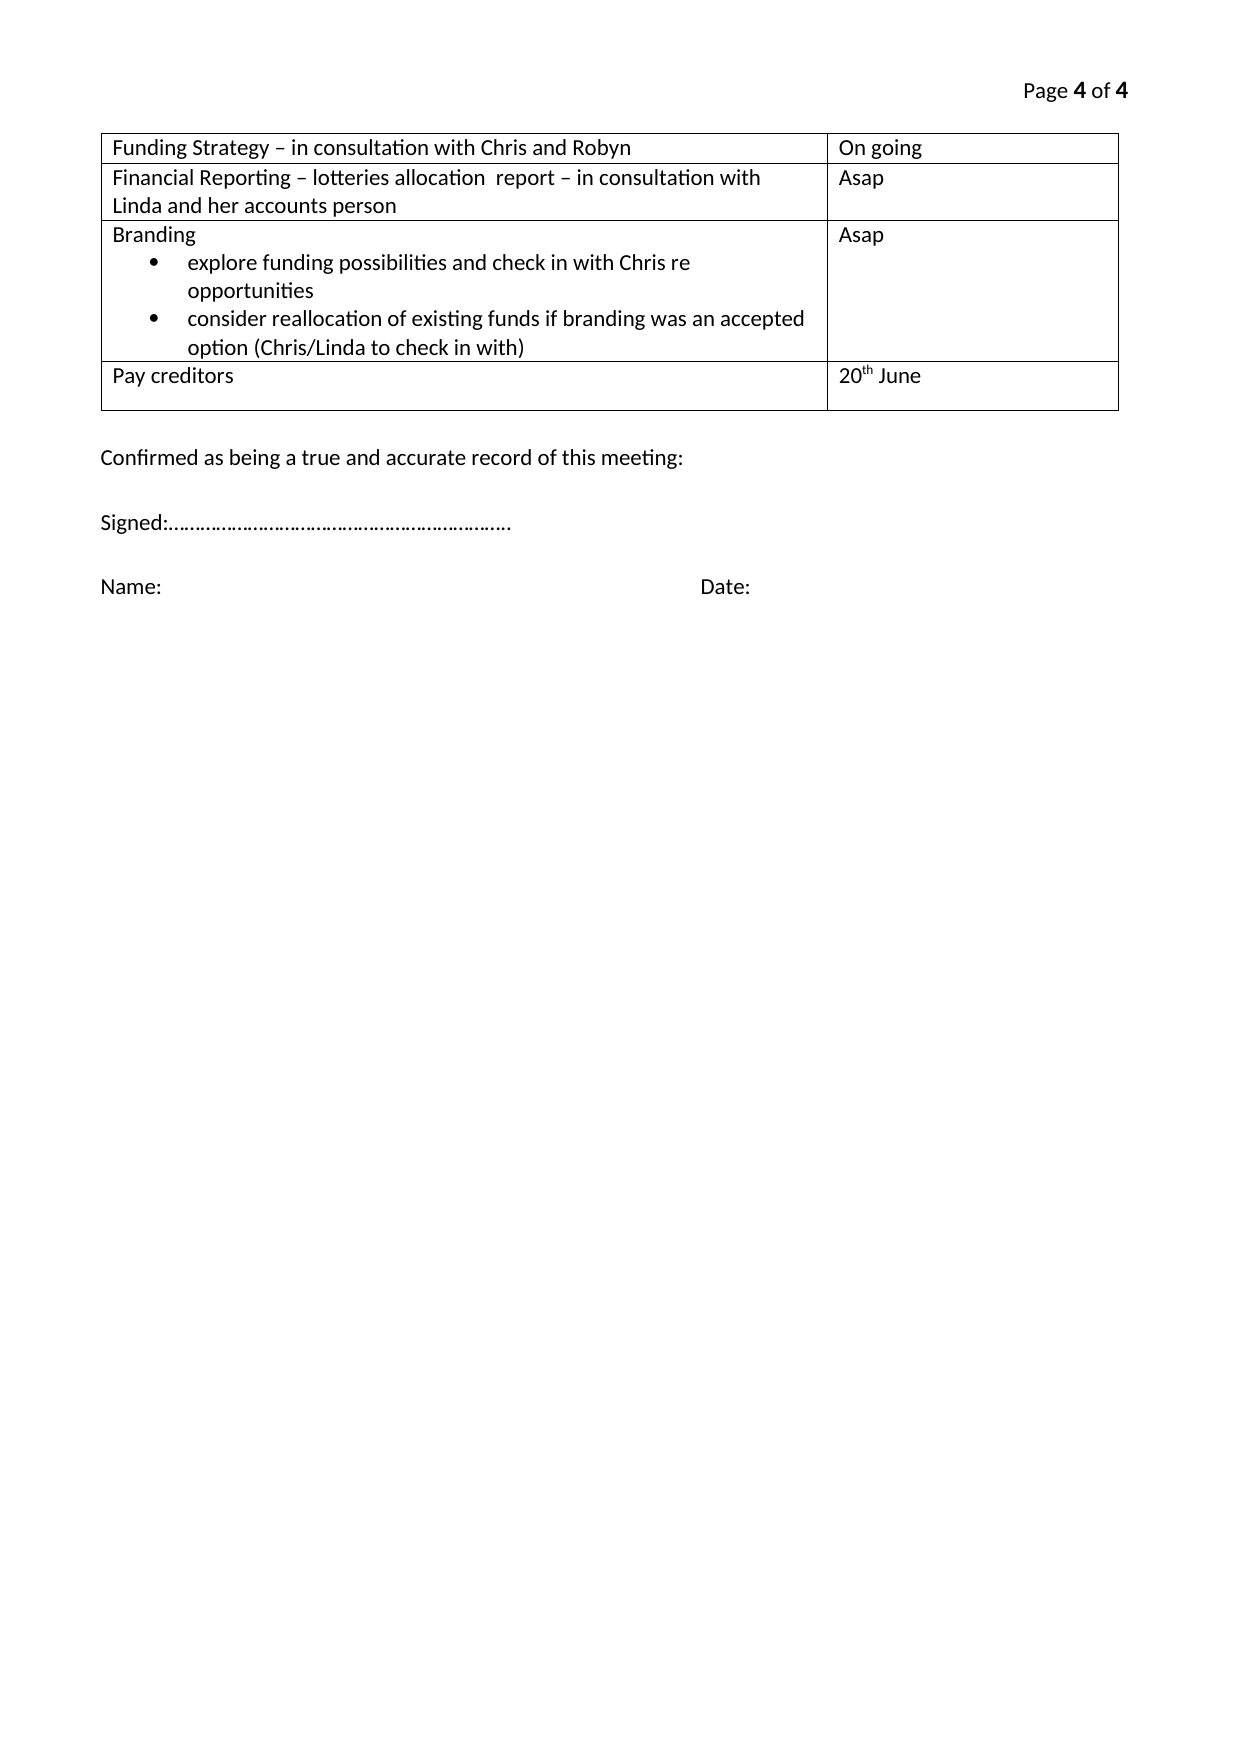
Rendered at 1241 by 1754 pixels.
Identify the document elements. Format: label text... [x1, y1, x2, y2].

text Signed:……………………………………………………….. [100, 508, 1128, 536]
table_cell 20th June [828, 362, 1118, 410]
text Confirmed as being a true and accurate record of this meeting: [100, 443, 1128, 471]
table_cell Asap [828, 221, 1118, 361]
text Name: Date: [100, 572, 1128, 600]
table_cell Pay creditors [102, 362, 827, 410]
table_cell Asap [828, 164, 1118, 219]
table_cell On going [828, 134, 1118, 162]
table_cell Financial Reporting – lotteries allocation report – in consultation with Linda and her accounts person [102, 164, 827, 219]
table_cell Funding Strategy – in consultation with Chris and Robyn [102, 134, 827, 162]
table_cell Branding explore funding possibilities and check in with Chris re opportunities consider reallocation of existing funds if branding was an accepted option (Chris/Linda to check in with) [102, 221, 827, 361]
